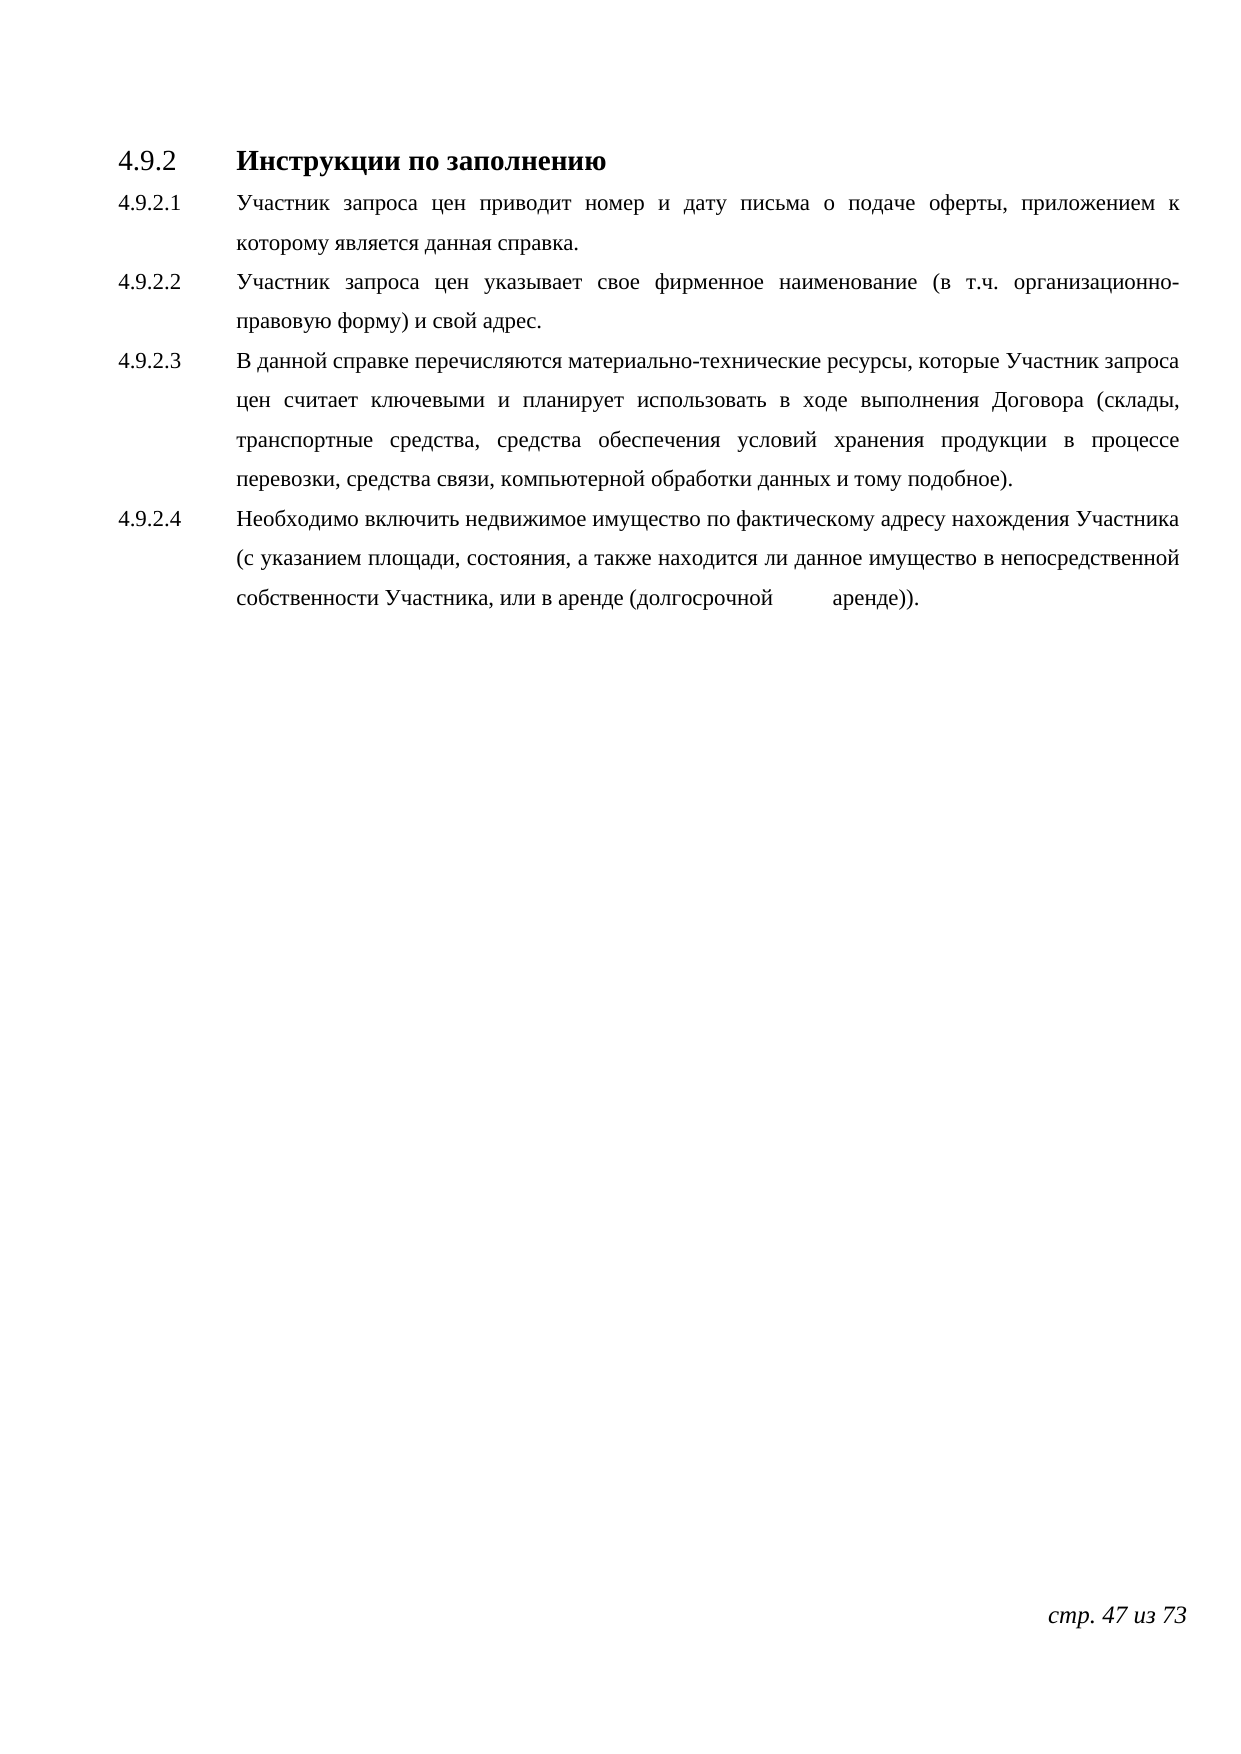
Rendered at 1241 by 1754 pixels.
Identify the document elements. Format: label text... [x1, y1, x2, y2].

text Инструкции по заполнению [118, 143, 1181, 177]
text Участник запроса цен приводит номер и дату письма о подаче оферты, приложением к которому является данная справка. [118, 189, 1181, 255]
text В данной справке перечисляются материально-технические ресурсы, которые Участник запроса цен считает ключевыми и планирует использовать в ходе выполнения Договора (склады, транспортные средства, средства обеспечения условий хранения продукции в процессе перевозки, средства связи, компьютерной обработки данных и тому подобное). [118, 347, 1181, 492]
text Необходимо включить недвижимое имущество по фактическому адресу нахождения Участника (с указанием площади, состояния, а также находится ли данное имущество в непосредственной собственности Участника, или в аренде (долгосрочной аренде)). [118, 505, 1181, 610]
text Участник запроса цен указывает свое фирменное наименование (в т.ч. организационно-правовую форму) и свой адрес. [118, 268, 1181, 334]
